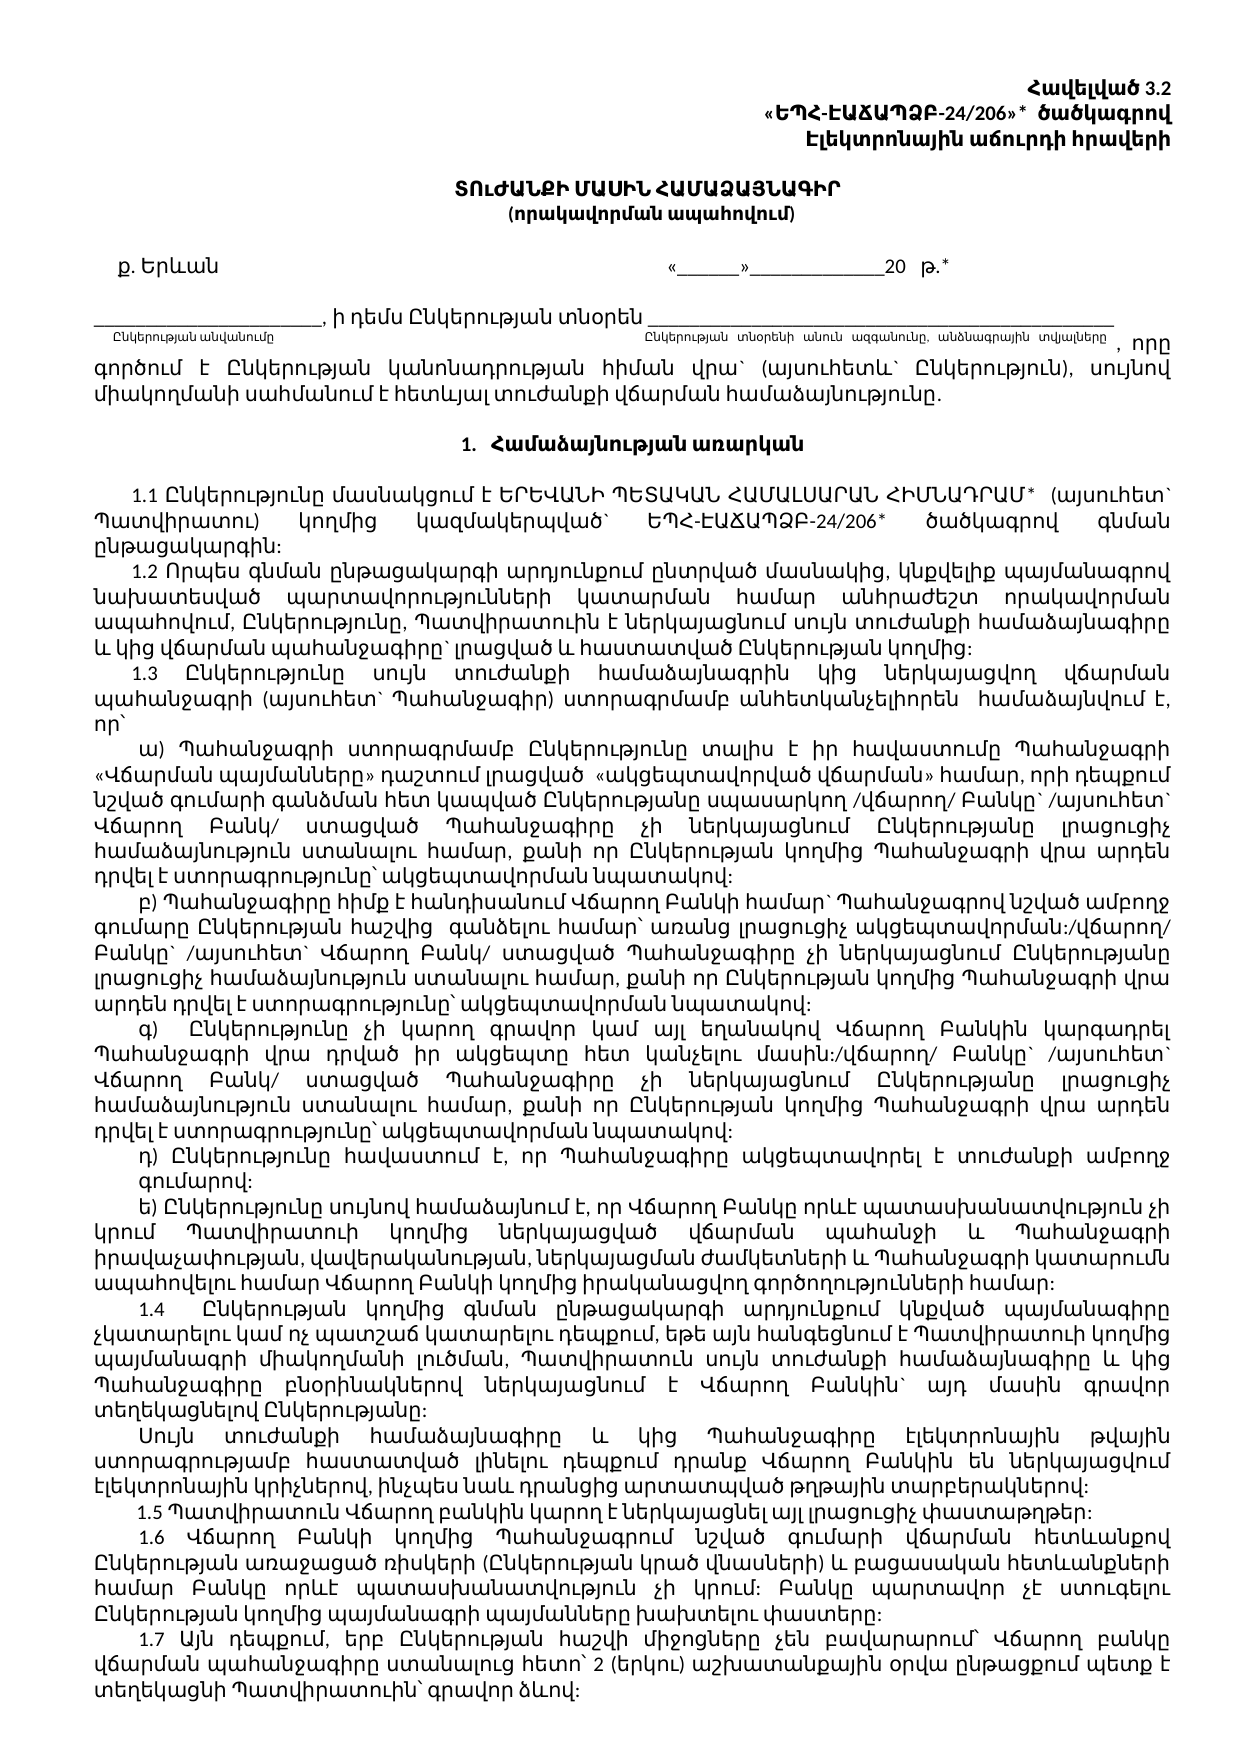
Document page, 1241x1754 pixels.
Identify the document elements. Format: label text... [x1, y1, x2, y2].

text Ընկերության անվանումը Ընկերության տնօրենի անուն ազգանունը, անձնագրային տվյալները , որը գործում է Ընկերության կանոնադրության հիման վրա` (այսուհետև` Ընկերություն), սույնով միակողմանի սահմանում է հետևյալ տուժանքի վճարման համաձայնությունը. [94, 330, 1171, 406]
text 1.4 Ընկերության կողմից գնման ընթացակարգի արդյունքում կնքված պայմանագիրը չկատարելու կամ ոչ պատշաճ կատարելու դեպքում, եթե այն հանգեցնում է Պատվիրատուի կողմից պայմանագրի միակողմանի լուծման, Պատվիրատուն սույն տուժանքի համաձայնագիրը և կից Պահանջագիրը բնօրինակներով ներկայացնում է Վճարող Բանկին` այդ մասին գրավոր տեղեկացնելով Ընկերությանը: [94, 1296, 1171, 1423]
text 1. Համաձայնության առարկան [94, 432, 1171, 457]
text գ) Ընկերությունը չի կարող գրավոր կամ այլ եղանակով Վճարող Բանկին կարգադրել Պահանջագրի վրա դրված իր ակցեպտը հետ կանչելու մասին:/վճարող/ Բանկը` /այսուհետ` Վճարող Բանկ/ ստացված Պահանջագիրը չի ներկայացնում Ընկերությանը լրացուցիչ համաձայնություն ստանալու համար, քանի որ Ընկերության կողմից Պահանջագրի վրա արդեն դրվել է ստորագրությունը՝ ակցեպտավորման նպատակով: [94, 1016, 1171, 1143]
text դ) Ընկերությունը հավաստում է, որ Պահանջագիրը ակցեպտավորել է տուժանքի ամբողջ գումարով: [138, 1143, 1171, 1194]
text ա) Պահանջագրի ստորագրմամբ Ընկերությունը տալիս է իր հավաստումը Պահանջագրի «Վճարման պայմանները» դաշտում լրացված «ակցեպտավորված վճարման» համար, որի դեպքում նշված գումարի գանձման հետ կապված Ընկերությանը սպասարկող /վճարող/ Բանկը` /այսուհետ` Վճարող Բանկ/ ստացված Պահանջագիրը չի ներկայացնում Ընկերությանը լրացուցիչ համաձայնություն ստանալու համար, քանի որ Ընկերության կողմից Պահանջագրի վրա արդեն դրվել է ստորագրությունը՝ ակցեպտավորման նպատակով: [94, 737, 1171, 889]
text Էլեկտրոնային աճուրդի հրավերի [94, 126, 1171, 151]
text (որակավորման ապահովում) [94, 202, 1171, 225]
text 1.6 Վճարող Բանկի կողմից Պահանջագրում նշված գումարի վճարման հետևանքով Ընկերության առաջացած ռիսկերի (Ընկերության կրած վնասների) և բացասական հետևանքների համար Բանկը որևէ պատասխանատվություն չի կրում: Բանկը պարտավոր չէ ստուգելու Ընկերության կողմից պայմանագրի պայմանները խախտելու փաստերը: [94, 1524, 1171, 1626]
text ______________________, ի դեմս Ընկերության տնօրեն _____________________________________________ [94, 304, 1171, 330]
text 1.2 Որպես գնման ընթացակարգի արդյունքում ընտրված մասնակից, կնքվելիք պայմանագրով նախատեսված պարտավորությունների կատարման համար անհրաժեշտ որակավորման ապահովում, Ընկերությունը, Պատվիրատուին է ներկայացնում սույն տուժանքի համաձայնագիրը և կից վճարման պահանջագիրը` լրացված և հաստատված Ընկերության կողմից: [94, 559, 1171, 660]
text 1.3 Ընկերությունը սույն տուժանքի համաձայնագրին կից ներկայացվող վճարման պահանջագրի (այսուհետ` Պահանջագիր) ստորագրմամբ անհետկանչելիորեն համաձայնվում է, որ՝ [94, 660, 1171, 737]
text Սույն տուժանքի համաձայնագիրը և կից Պահանջագիրը էլեկտրոնային թվային ստորագրությամբ հաստատված լինելու դեպքում դրանք Վճարող Բանկին են ներկայացվում էլեկտրոնային կրիչներով, ինչպես նաև դրանցից արտատպված թղթային տարբերակներով: [94, 1423, 1171, 1499]
text Հավելված 3.2 [94, 75, 1171, 100]
text ե) Ընկերությունը սույնով համաձայնում է, որ Վճարող Բանկը որևէ պատասխանատվություն չի կրում Պատվիրատուի կողմից ներկայացված վճարման պահանջի և Պահանջագրի իրավաչափության, վավերականության, ներկայացման ժամկետների և Պահանջագրի կատարումն ապահովելու համար Վճարող Բանկի կողմից իրականացվող գործողությունների համար: [94, 1194, 1171, 1296]
text բ) Պահանջագիրը հիմք է հանդիսանում Վճարող Բանկի համար` Պահանջագրով նշված ամբողջ գումարը Ընկերության հաշվից գանձելու համար՝ առանց լրացուցիչ ակցեպտավորման:/վճարող/ Բանկը` /այսուհետ` Վճարող Բանկ/ ստացված Պահանջագիրը չի ներկայացնում Ընկերությանը լրացուցիչ համաձայնություն ստանալու համար, քանի որ Ընկերության կողմից Պահանջագրի վրա արդեն դրվել է ստորագրությունը՝ ակցեպտավորման նպատակով: [94, 889, 1171, 1016]
text ՏՈւԺԱՆՔԻ ՄԱՍԻՆ ՀԱՄԱՁԱՅՆԱԳԻՐ [94, 177, 1171, 202]
text 1.1 Ընկերությունը մասնակցում է ԵՐԵՎԱՆԻ ՊԵՏԱԿԱՆ ՀԱՄԱԼՍԱՐԱՆ ՀԻՄՆԱԴՐԱՄ* (այսուհետ` Պատվիրատու) կողմից կազմակերպված` ԵՊՀ-ԷԱՃԱՊՁԲ-24/206* ծածկագրով գնման ընթացակարգին: [94, 482, 1171, 559]
text ք. Երևան «______»_____________20 թ.* [94, 254, 1171, 279]
text 1.5 Պատվիրատուն Վճարող բանկին կարող է ներկայացնել այլ լրացուցիչ փաստաթղթեր: [94, 1499, 1171, 1524]
text 1.7 Այն դեպքում, երբ Ընկերության հաշվի միջոցները չեն բավարարում՝ Վճարող բանկը վճարման պահանջագիրը ստանալուց հետո՝ 2 (երկու) աշխատանքային օրվա ընթացքում պետք է տեղեկացնի Պատվիրատուին՝ գրավոր ձևով: [94, 1626, 1171, 1702]
text «ԵՊՀ-ԷԱՃԱՊՁԲ-24/206»* ծածկագրով [94, 100, 1171, 126]
